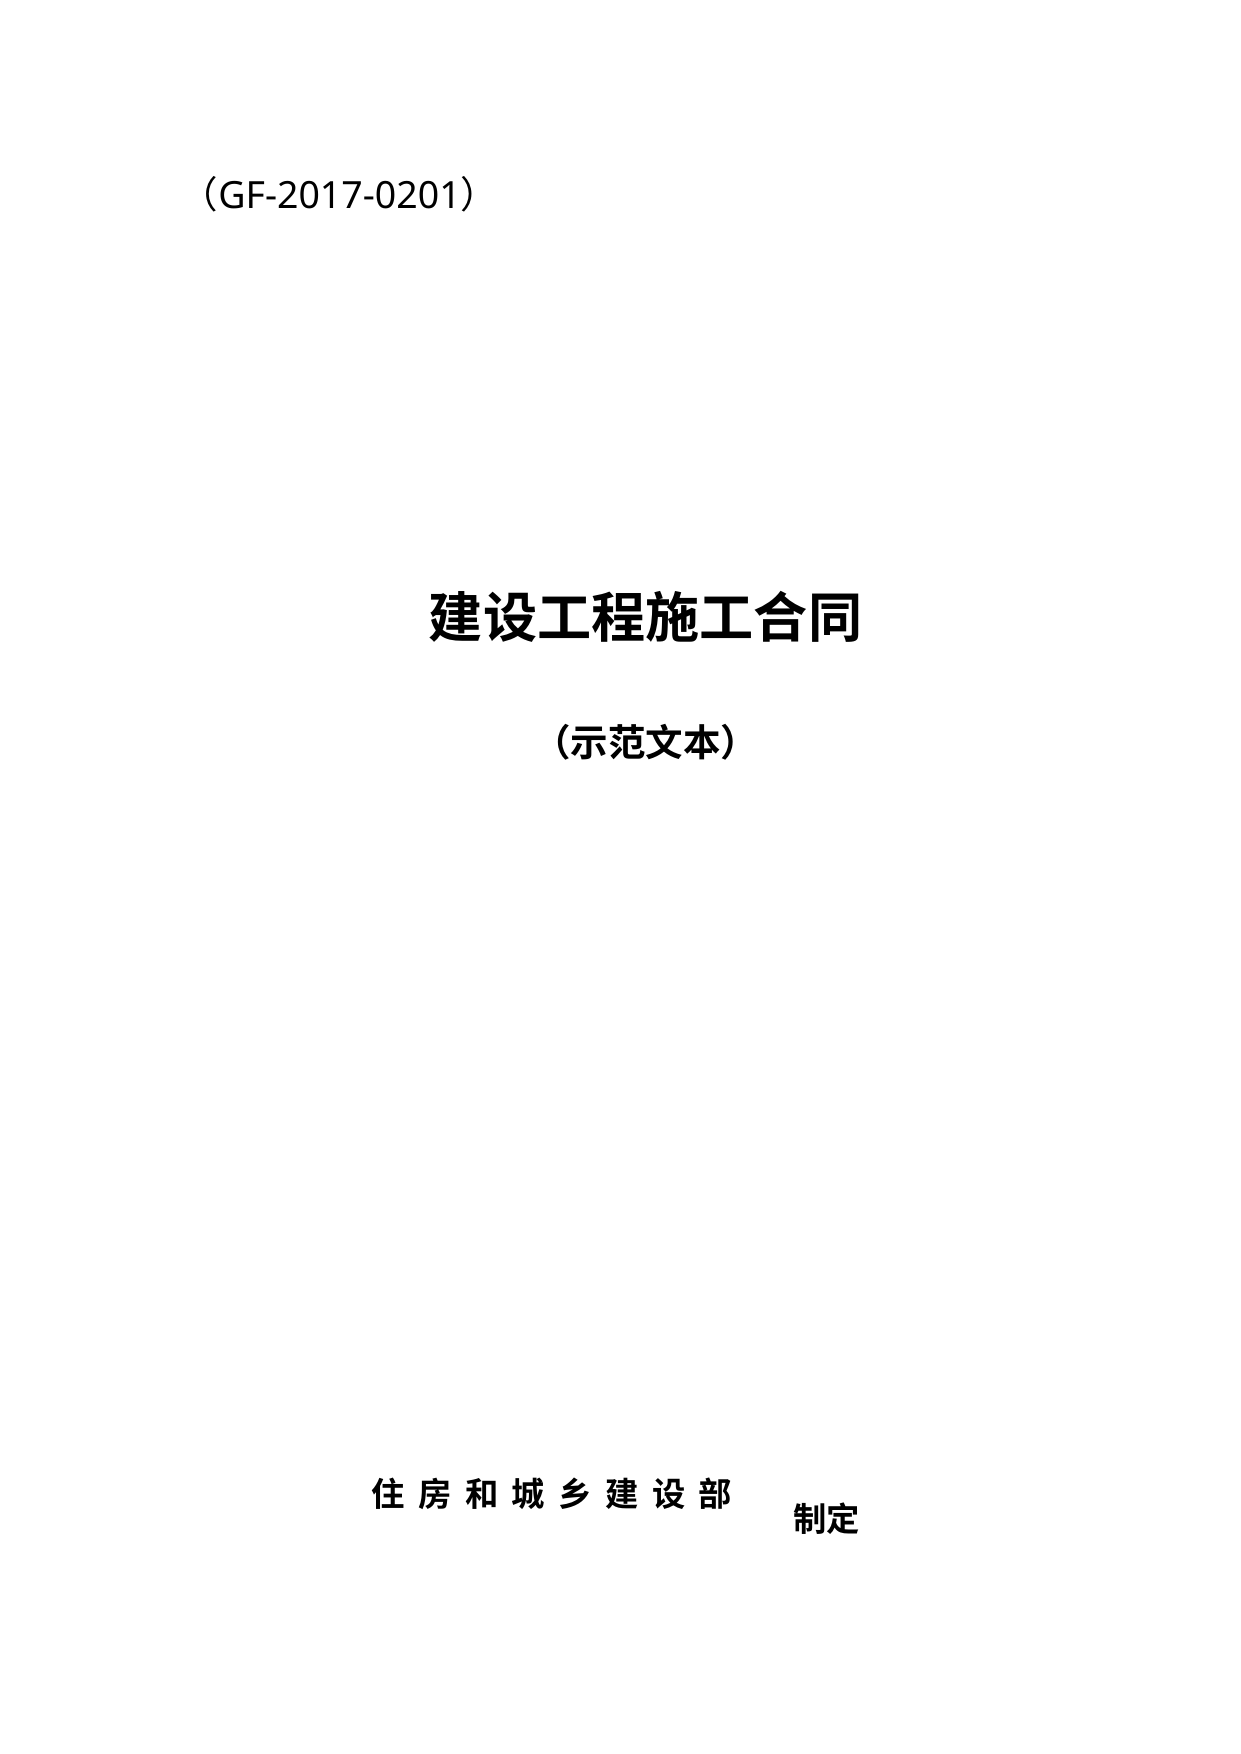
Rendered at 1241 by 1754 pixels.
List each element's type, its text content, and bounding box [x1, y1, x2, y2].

text 住房和城乡建设部 [160, 1460, 733, 1525]
text （示范文本） [160, 707, 1110, 772]
text （GF-2017-0201） [160, 160, 1110, 225]
text 建设工程施工合同 [160, 565, 1110, 663]
